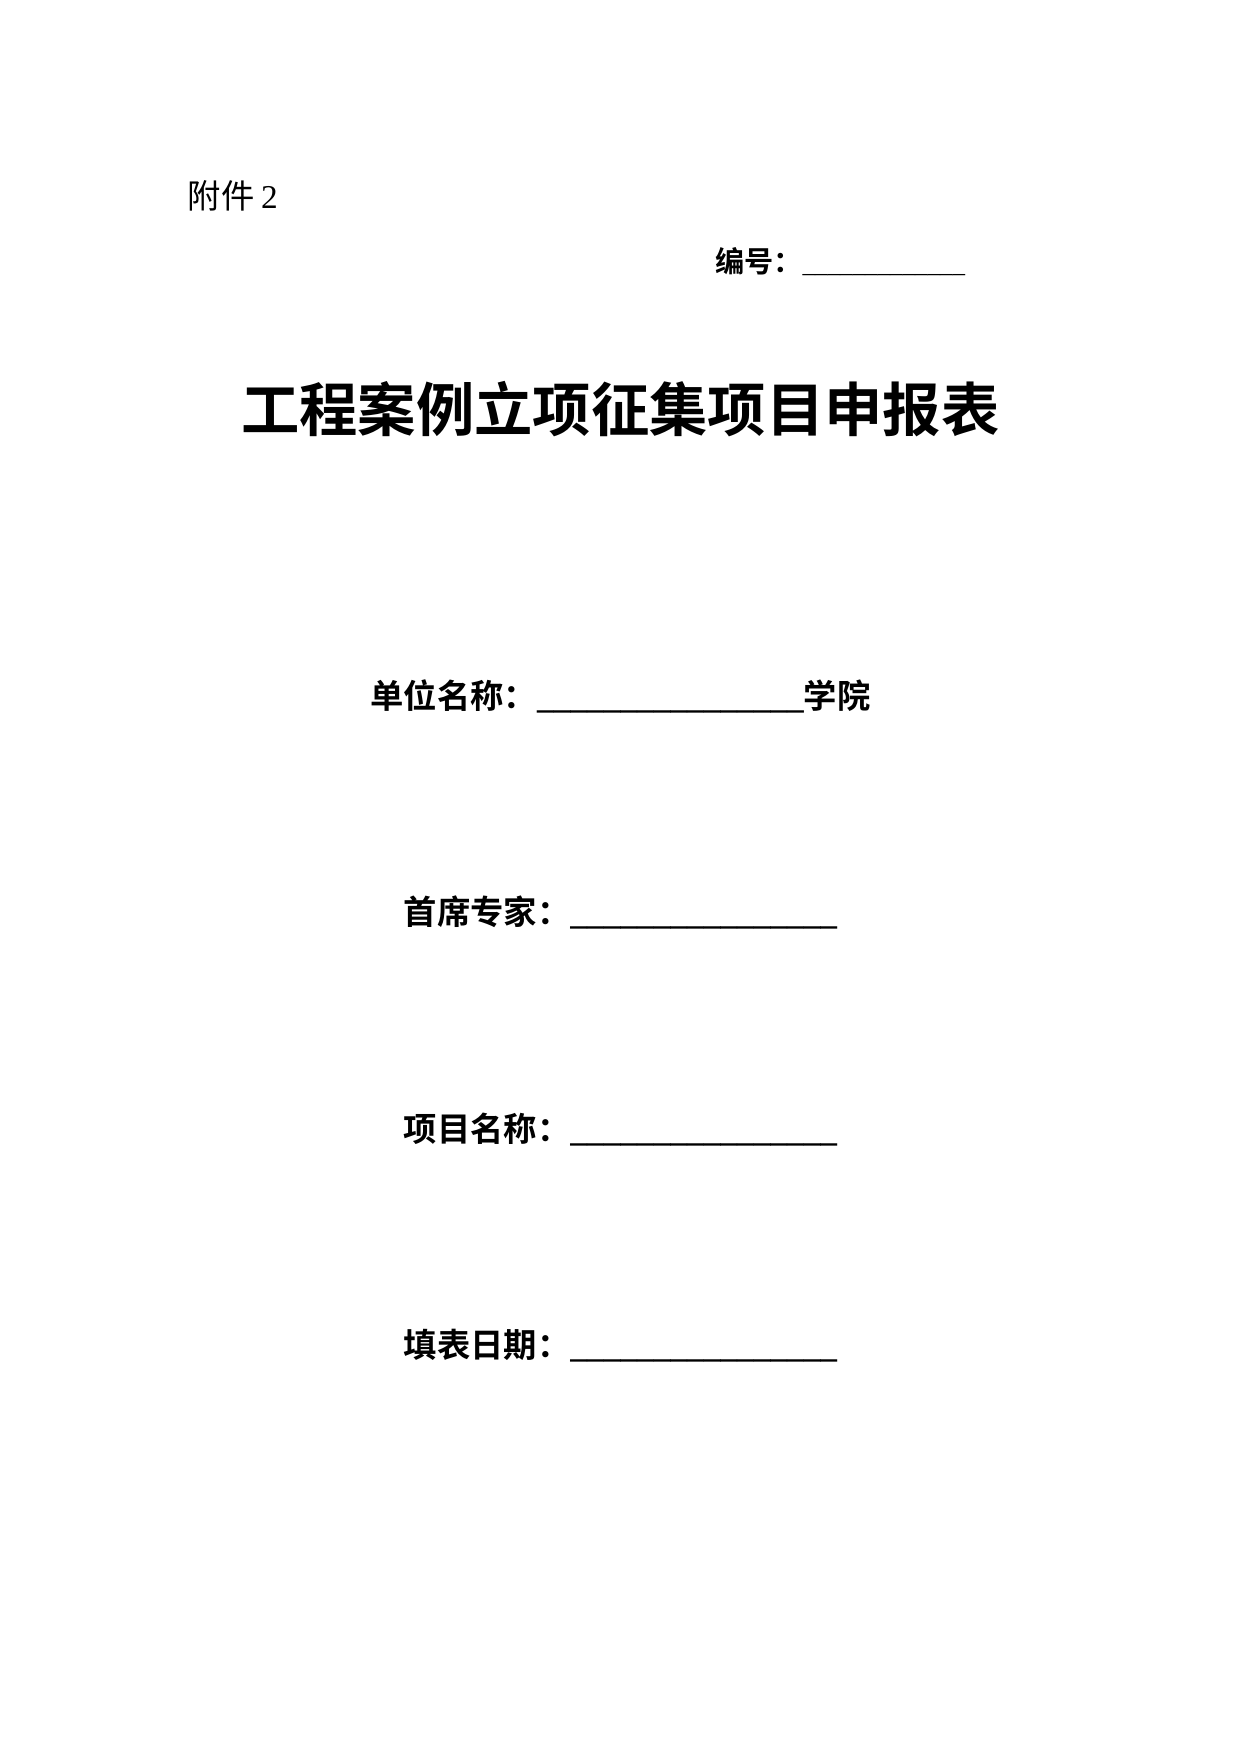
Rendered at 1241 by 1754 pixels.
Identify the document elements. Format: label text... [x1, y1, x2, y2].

text 首席专家：________________ [187, 878, 1053, 943]
text 填表日期：________________ [187, 1311, 1053, 1376]
text 工程案例立项征集项目申报表 [187, 357, 1053, 454]
text 附件2 [187, 162, 848, 227]
text 编号：_____________ [187, 227, 965, 292]
text 项目名称：________________ [187, 1094, 1053, 1159]
text 单位名称：________________学院 [187, 661, 1053, 726]
